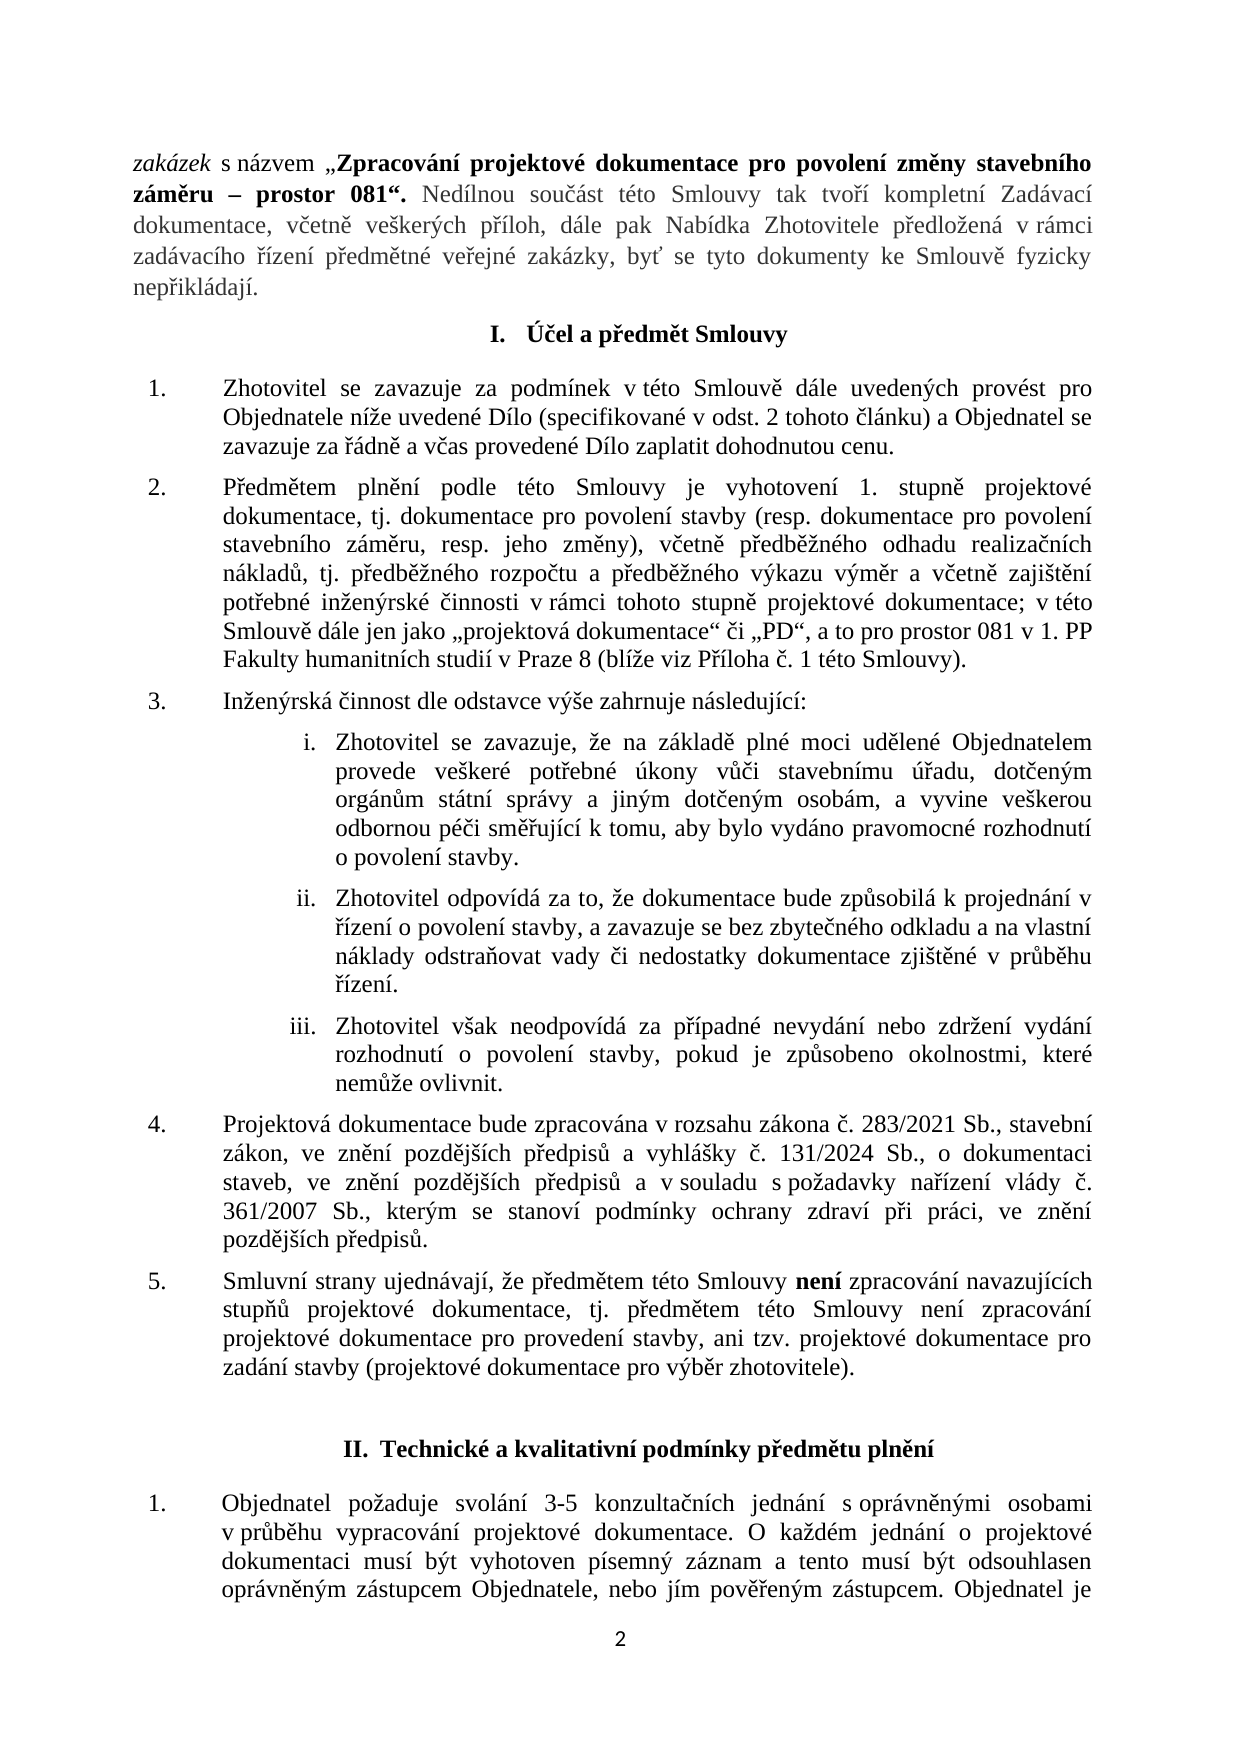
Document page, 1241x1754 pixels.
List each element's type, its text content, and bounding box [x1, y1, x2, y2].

list Projektová dokumentace bude zpracována v rozsahu zákona č. 283/2021 Sb., stavební zákon, ve znění pozdějších předpisů a vyhlášky č. 131/2024 Sb., o dokumentaci staveb, ve znění pozdějších předpisů a v souladu s požadavky nařízení vlády č. 361/2007 Sb., kterým se stanoví podmínky ochrany zdraví při práci, ve znění pozdějších předpisů. [148, 1109, 1093, 1253]
list Smluvní strany ujednávají, že předmětem této Smlouvy není zpracování navazujících stupňů projektové dokumentace, tj. předmětem této Smlouvy není zpracování projektové dokumentace pro provedení stavby, ani tzv. projektové dokumentace pro zadání stavby (projektové dokumentace pro výběr zhotovitele). [148, 1266, 1093, 1381]
list Účel a předmět Smlouvy [185, 319, 1093, 348]
list Zhotovitel odpovídá za to, že dokumentace bude způsobilá k projednání v řízení o povolení stavby, a zavazuje se bez zbytečného odkladu a na vlastní náklady odstraňovat vady či nedostatky dokumentace zjištěné v průběhu řízení. [316, 883, 1093, 998]
list Zhotovitel se zavazuje, že na základě plné moci udělené Objednatelem provede veškeré potřebné úkony vůči stavebnímu úřadu, dotčeným orgánům státní správy a jiným dotčeným osobám, a vyvine veškerou odbornou péči směřující k tomu, aby bylo vydáno pravomocné rozhodnutí o povolení stavby. [316, 727, 1093, 871]
list Zhotovitel však neodpovídá za případné nevydání nebo zdržení vydání rozhodnutí o povolení stavby, pokud je způsobeno okolnostmi, které nemůže ovlivnit. [316, 1011, 1093, 1097]
list Zhotovitel se zavazuje za podmínek v této Smlouvě dále uvedených provést pro Objednatele níže uvedené Dílo (specifikované v odst. 2 tohoto článku) a Objednatel se zavazuje za řádně a včas provedené Dílo zaplatit dohodnutou cenu. [148, 373, 1093, 459]
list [148, 1488, 1093, 1603]
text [133, 148, 1093, 301]
list Předmětem plnění podle této Smlouvy je vyhotovení 1. stupně projektové dokumentace, tj. dokumentace pro povolení stavby (resp. dokumentace pro povolení stavebního záměru, resp. jeho změny), včetně předběžného odhadu realizačních nákladů, tj. předběžného rozpočtu a předběžného výkazu výměr a včetně zajištění potřebné inženýrské činnosti v rámci tohoto stupně projektové dokumentace; v této Smlouvě dále jen jako „projektová dokumentace“ či „PD“, a to pro prostor 081 v 1. PP Fakulty humanitních studií v Praze 8 (blíže viz Příloha č. 1 této Smlouvy). [148, 472, 1093, 673]
list Technické a kvalitativní podmínky předmětu plnění [185, 1434, 1093, 1463]
list Inženýrská činnost dle odstavce výše zahrnuje následující: [148, 686, 1093, 714]
